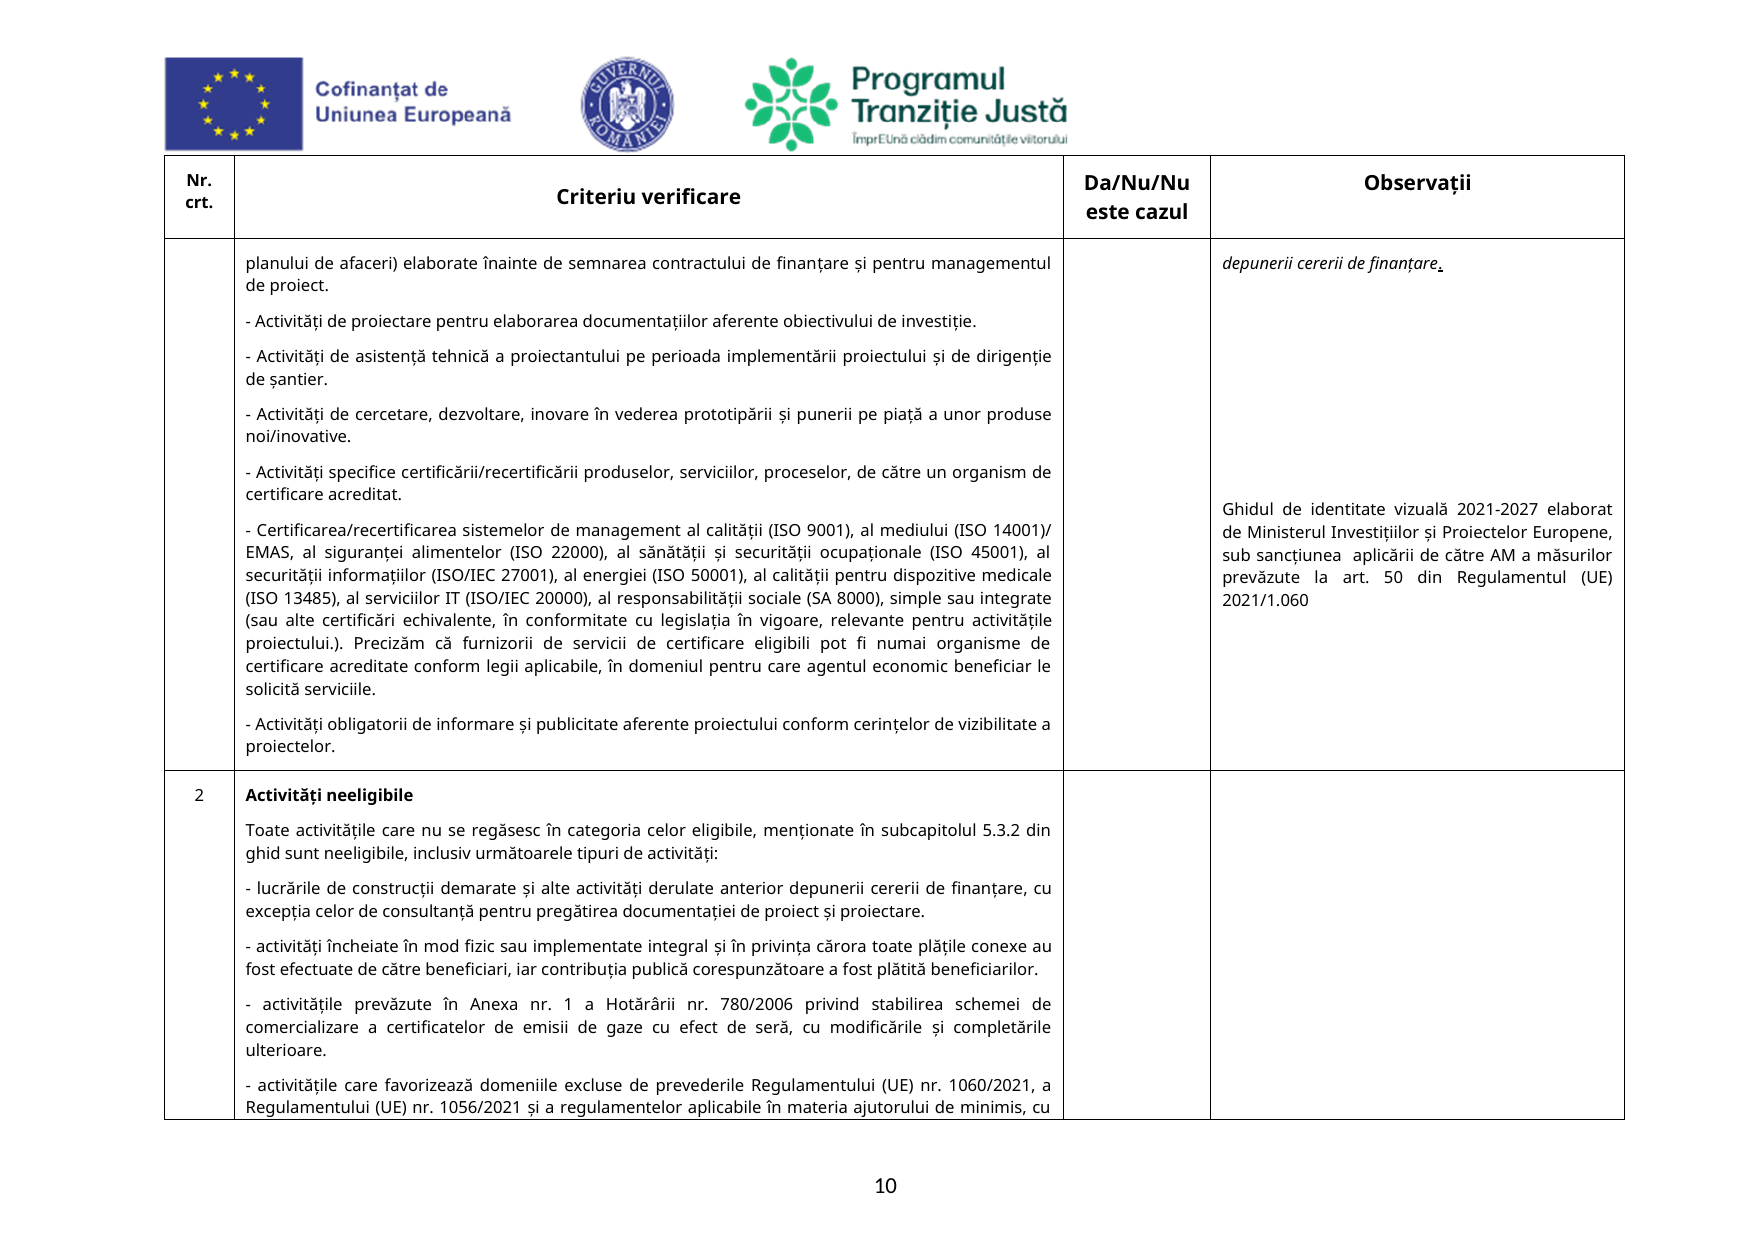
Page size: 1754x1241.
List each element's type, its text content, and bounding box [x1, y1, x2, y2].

table_cell 2 [165, 771, 234, 1119]
table_cell [1064, 239, 1210, 770]
table_header Criteriu verificare [235, 156, 1063, 238]
table_header Da/Nu/Nu este cazul [1064, 156, 1210, 238]
picture [163, 56, 1068, 155]
table_cell [1064, 771, 1210, 1119]
table_cell 1 [165, 239, 234, 770]
table_header Nr. crt. [165, 156, 234, 238]
table_header Observații [1211, 156, 1624, 238]
table_cell [1211, 771, 1624, 1119]
